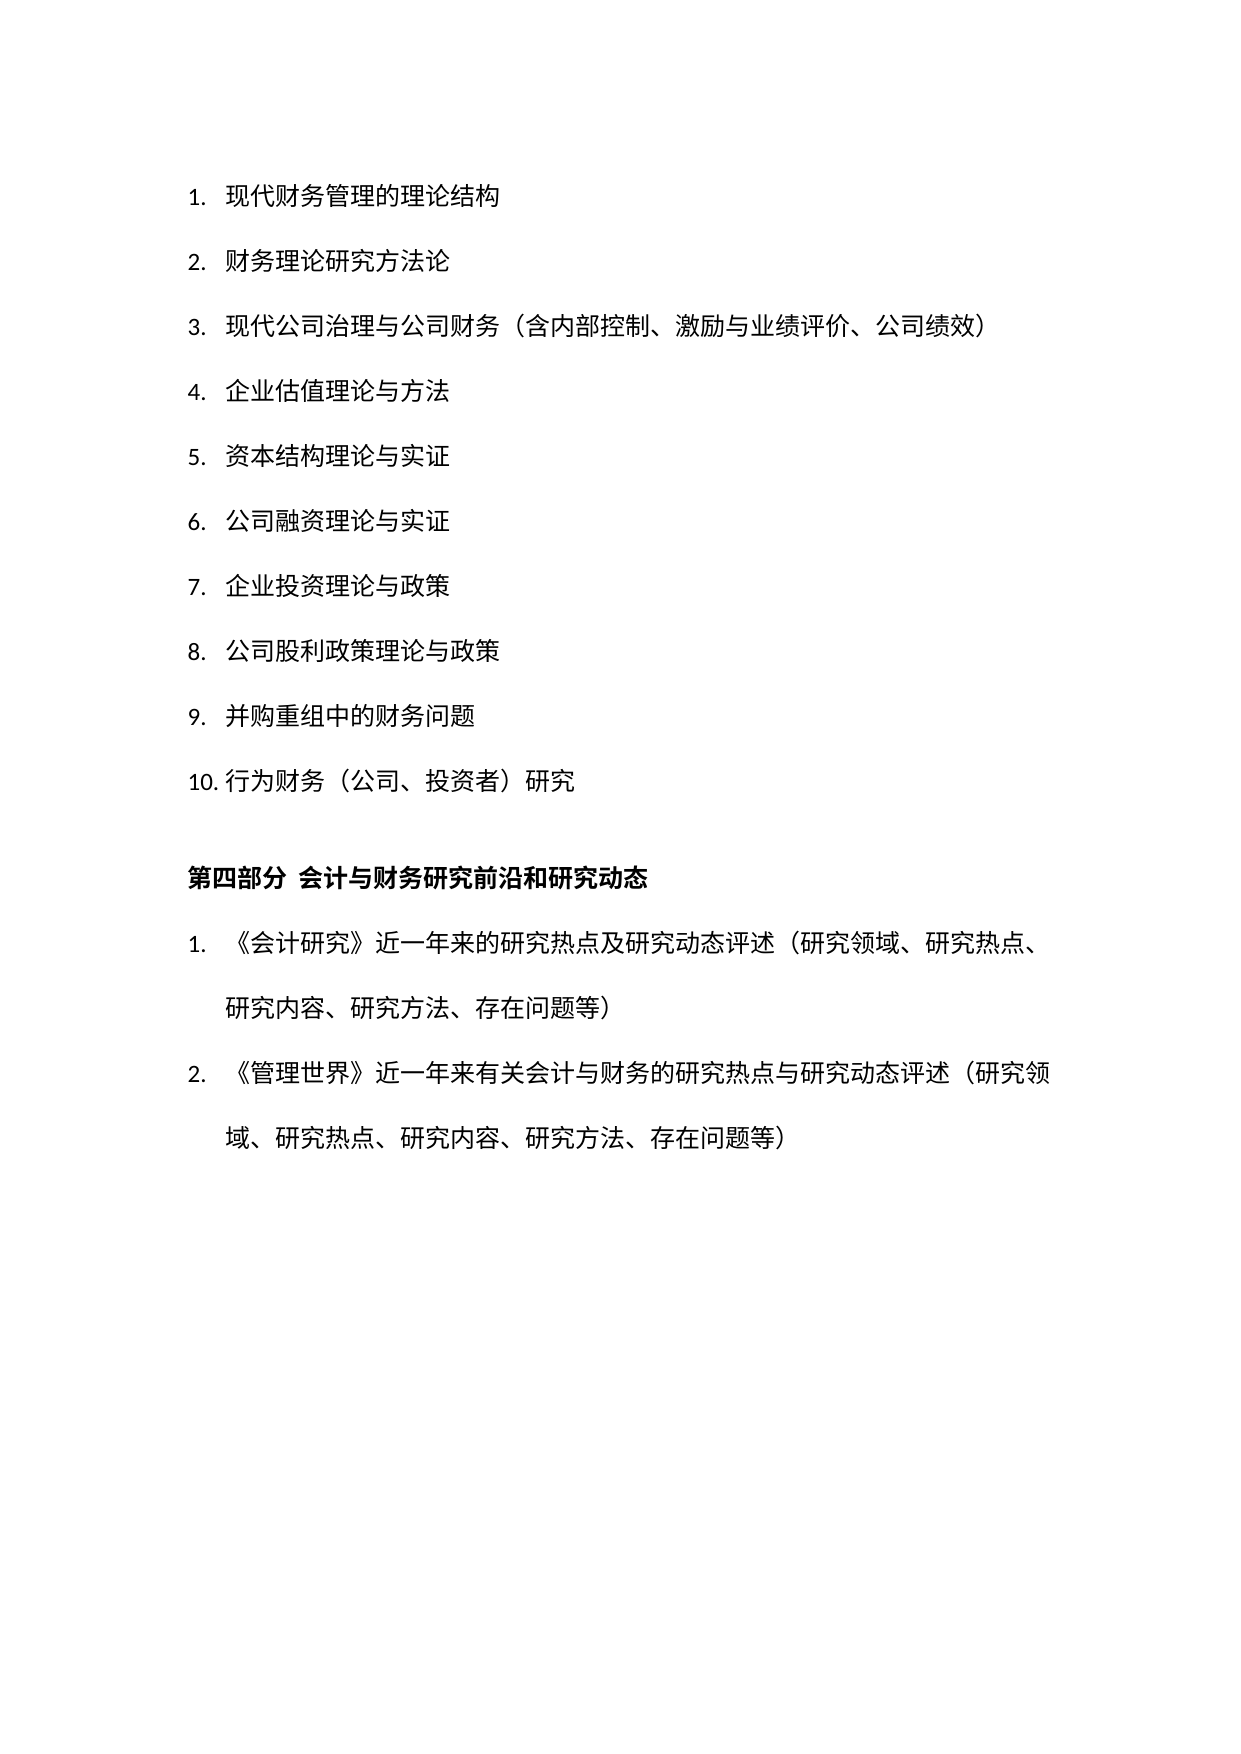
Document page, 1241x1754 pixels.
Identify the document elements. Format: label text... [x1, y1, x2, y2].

list 公司股利政策理论与政策 [187, 617, 1053, 682]
list 公司融资理论与实证 [187, 487, 1053, 552]
list 财务理论研究方法论 [187, 227, 1053, 292]
list 资本结构理论与实证 [187, 422, 1053, 487]
list 《会计研究》近一年来的研究热点及研究动态评述（研究领域、研究热点、研究内容、研究方法、存在问题等） [187, 909, 1053, 1039]
list 并购重组中的财务问题 [187, 682, 1053, 747]
list 现代财务管理的理论结构 [187, 162, 1053, 227]
list 行为财务（公司、投资者）研究 [187, 747, 1053, 812]
list 企业投资理论与政策 [187, 552, 1053, 617]
list 《管理世界》近一年来有关会计与财务的研究热点与研究动态评述（研究领域、研究热点、研究内容、研究方法、存在问题等） [187, 1039, 1053, 1169]
list 现代公司治理与公司财务（含内部控制、激励与业绩评价、公司绩效） [187, 292, 1053, 357]
text 第四部分 会计与财务研究前沿和研究动态 [187, 844, 1053, 909]
list 企业估值理论与方法 [187, 357, 1053, 422]
